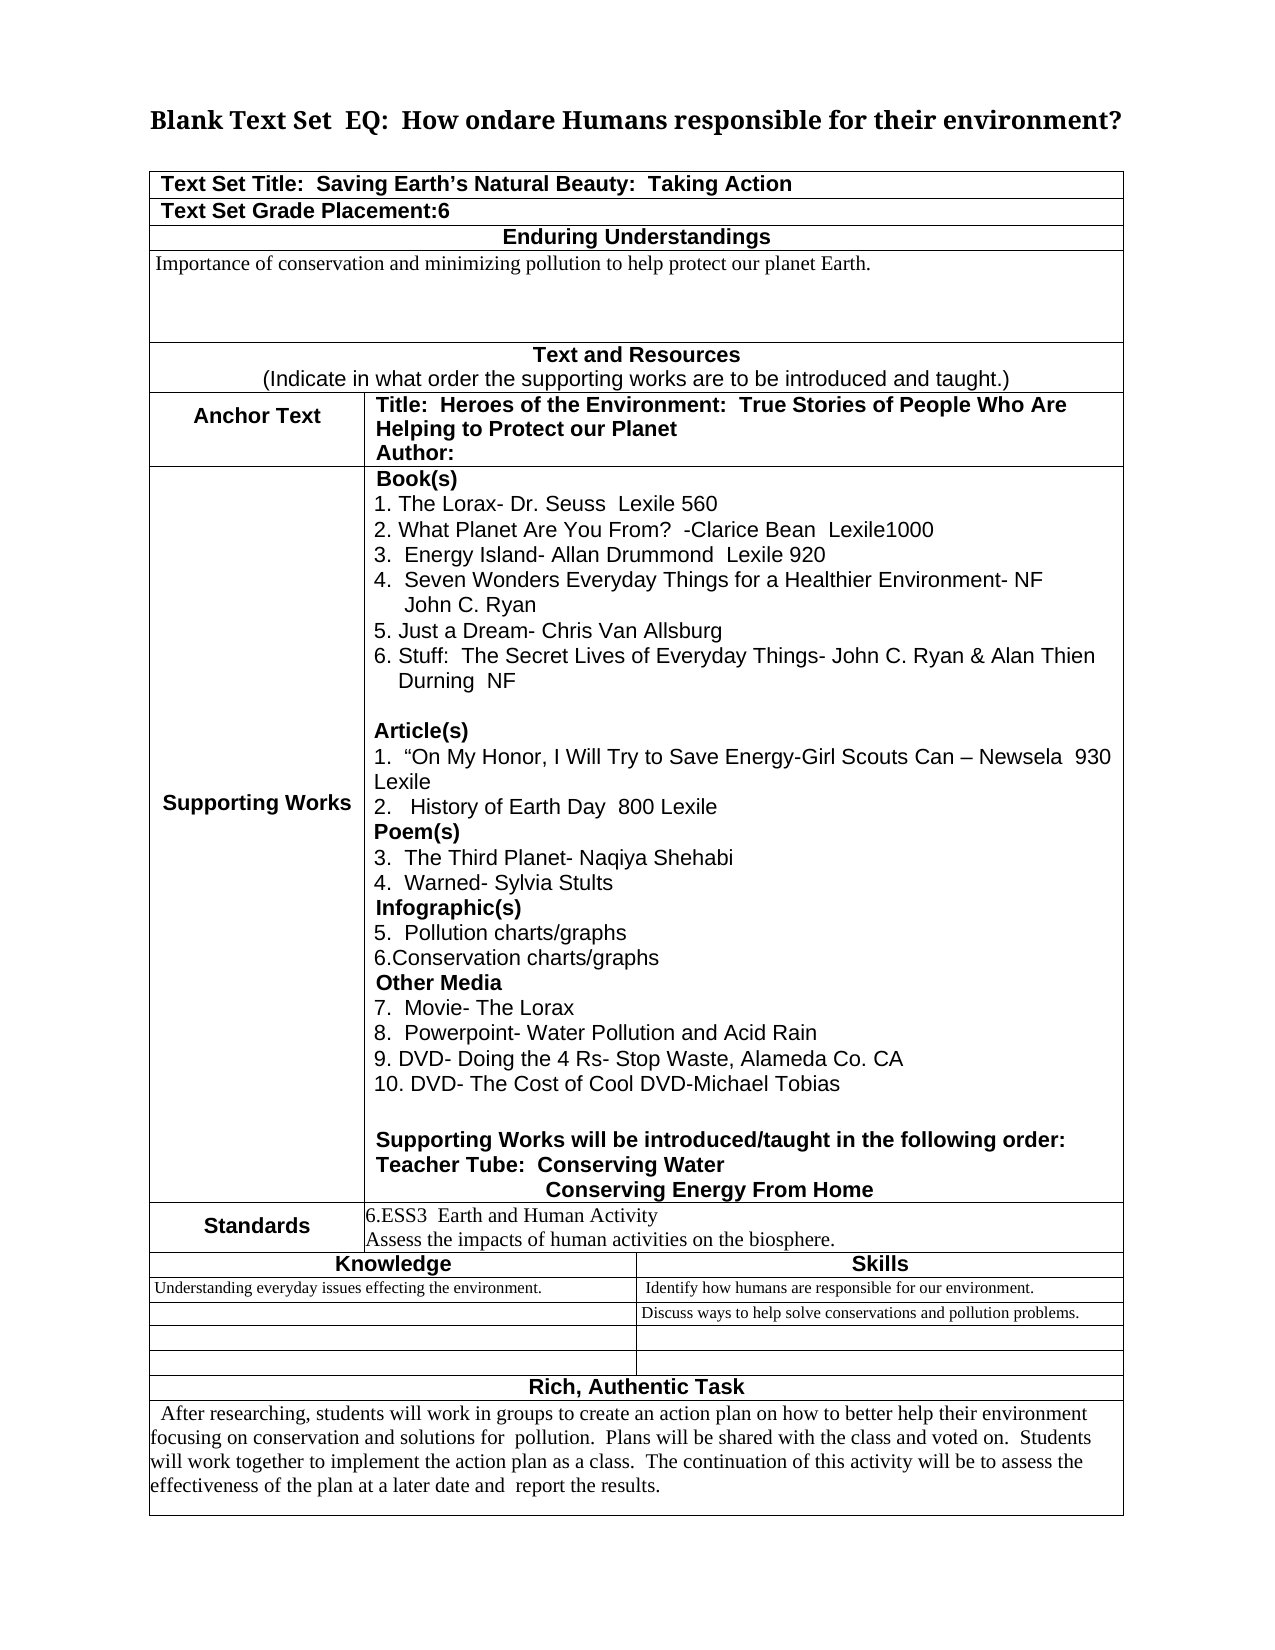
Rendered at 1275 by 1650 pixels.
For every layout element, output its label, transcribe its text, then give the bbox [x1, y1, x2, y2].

table_cell [637, 1326, 1123, 1350]
table_cell Title: Heroes of the Environment: True Stories of People Who Are Helping to Protect our Planet Author: [365, 393, 1123, 466]
table_cell Book(s) 1. The Lorax- Dr. Seuss Lexile 560 2. What Planet Are You From? -Clarice Bean Lexile1000 3. Energy Island- Allan Drummond Lexile 920 4. Seven Wonders Everyday Things for a Healthier Environment- NF John C. Ryan 5. Just a Dream- Chris Van Allsburg 6. Stuff: The Secret Lives of Everyday Things- John C. Ryan & Alan Thien Durning NF Article(s) 1. “On My Honor, I Will Try to Save Energy-Girl Scouts Can – Newsela 930 Lexile 2. History of Earth Day 800 Lexile Poem(s) 3. The Third Planet- Naqiya Shehabi 4. Warned- Sylvia Stults Infographic(s) 5. Pollution charts/graphs 6.Conservation charts/graphs Other Media 7. Movie- The Lorax 8. Powerpoint- Water Pollution and Acid Rain 9. DVD- Doing the 4 Rs- Stop Waste, Alameda Co. CA 10. DVD- The Cost of Cool DVD-Michael Tobias Supporting Works will be introduced/taught in the following order: Teacher Tube: Conserving Water Conserving Energy From Home [365, 467, 1123, 1202]
table_cell Text Set Grade Placement:6 [150, 199, 1123, 225]
table_cell Standards [150, 1203, 364, 1252]
table_cell Supporting Works [150, 467, 364, 1202]
table_header Text Set Title: Saving Earth’s Natural Beauty: Taking Action [150, 172, 1123, 198]
table_cell Rich, Authentic Task [150, 1376, 1123, 1400]
table_cell After researching, students will work in groups to create an action plan on how to better help their environment focusing on conservation and solutions for pollution. Plans will be shared with the class and voted on. Students will work together to implement the action plan as a class. The continuation of this activity will be to assess the effectiveness of the plan at a later date and report the results. [150, 1401, 1123, 1514]
subtitle Blank Text Set EQ: How ondare Humans responsible for their environment? [150, 103, 1137, 137]
table_cell 6.ESS3 Earth and Human Activity Assess the impacts of human activities on the biosphere. [365, 1203, 1123, 1252]
table_cell Discuss ways to help solve conservations and pollution problems. [637, 1303, 1123, 1325]
table_cell Understanding everyday issues effecting the environment. [150, 1278, 636, 1302]
table_cell Enduring Understandings [150, 226, 1123, 250]
table_cell Importance of conservation and minimizing pollution to help protect our planet Earth. [150, 251, 1123, 342]
table_cell Skills [637, 1253, 1123, 1277]
table_cell Anchor Text [150, 393, 364, 466]
table_cell [150, 1351, 636, 1375]
table_cell [637, 1351, 1123, 1375]
table_cell Identify how humans are responsible for our environment. [637, 1278, 1123, 1302]
table_cell Text and Resources (Indicate in what order the supporting works are to be introduced and taught.) [150, 343, 1123, 392]
table_cell [150, 1326, 636, 1350]
table_cell [150, 1303, 636, 1325]
table_cell Knowledge [150, 1253, 636, 1277]
